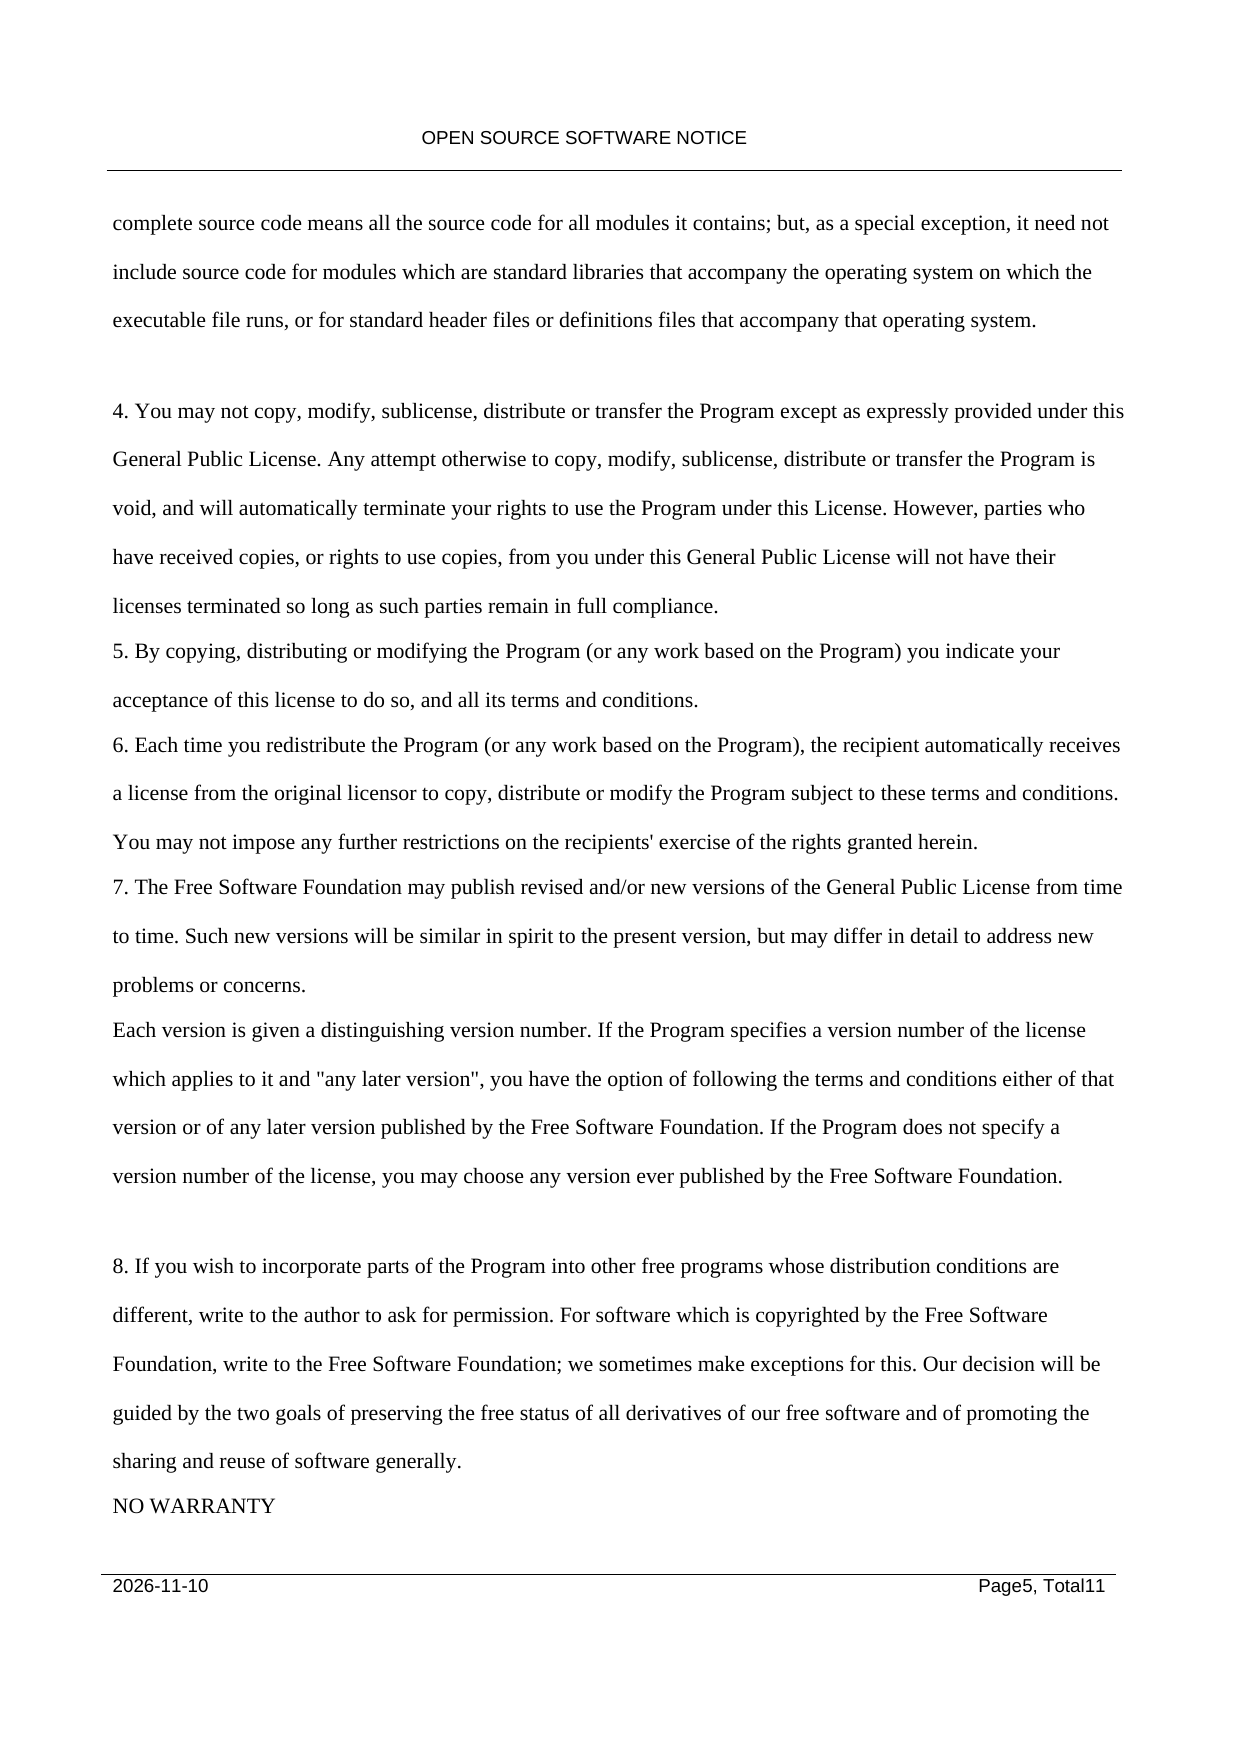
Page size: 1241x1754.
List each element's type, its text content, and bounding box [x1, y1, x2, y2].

text 7. The Free Software Foundation may publish revised and/or new versions of the General Public License from time to time. Such new versions will be similar in spirit to the present version, but may differ in detail to address new problems or concerns. [112, 871, 1128, 1001]
text 8. If you wish to incorporate parts of the Program into other free programs whose distribution conditions are different, write to the author to ask for permission. For software which is copyrighted by the Free Software Foundation, write to the Free Software Foundation; we sometimes make exceptions for this. Our decision will be guided by the two goals of preserving the free status of all derivatives of our free software and of promoting the sharing and reuse of software generally. [112, 1250, 1128, 1477]
text 4. You may not copy, modify, sublicense, distribute or transfer the Program except as expressly provided under this General Public License. Any attempt otherwise to copy, modify, sublicense, distribute or transfer the Program is void, and will automatically terminate your rights to use the Program under this License. However, parties who have received copies, or rights to use copies, from you under this General Public License will not have their licenses terminated so long as such parties remain in full compliance. [112, 394, 1128, 622]
text NO WARRANTY [112, 1490, 1128, 1522]
text Each version is given a distinguishing version number. If the Program specifies a version number of the license which applies to it and "any later version", you have the option of following the terms and conditions either of that version or of any later version published by the Free Software Foundation. If the Program does not specify a version number of the license, you may choose any version ever published by the Free Software Foundation. [112, 1013, 1128, 1192]
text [112, 206, 1128, 336]
text 5. By copying, distributing or modifying the Program (or any work based on the Program) you indicate your acceptance of this license to do so, and all its terms and conditions. [112, 634, 1128, 715]
text 6. Each time you redistribute the Program (or any work based on the Program), the recipient automatically receives a license from the original licensor to copy, distribute or modify the Program subject to these terms and conditions. You may not impose any further restrictions on the recipients' exercise of the rights granted herein. [112, 728, 1128, 858]
